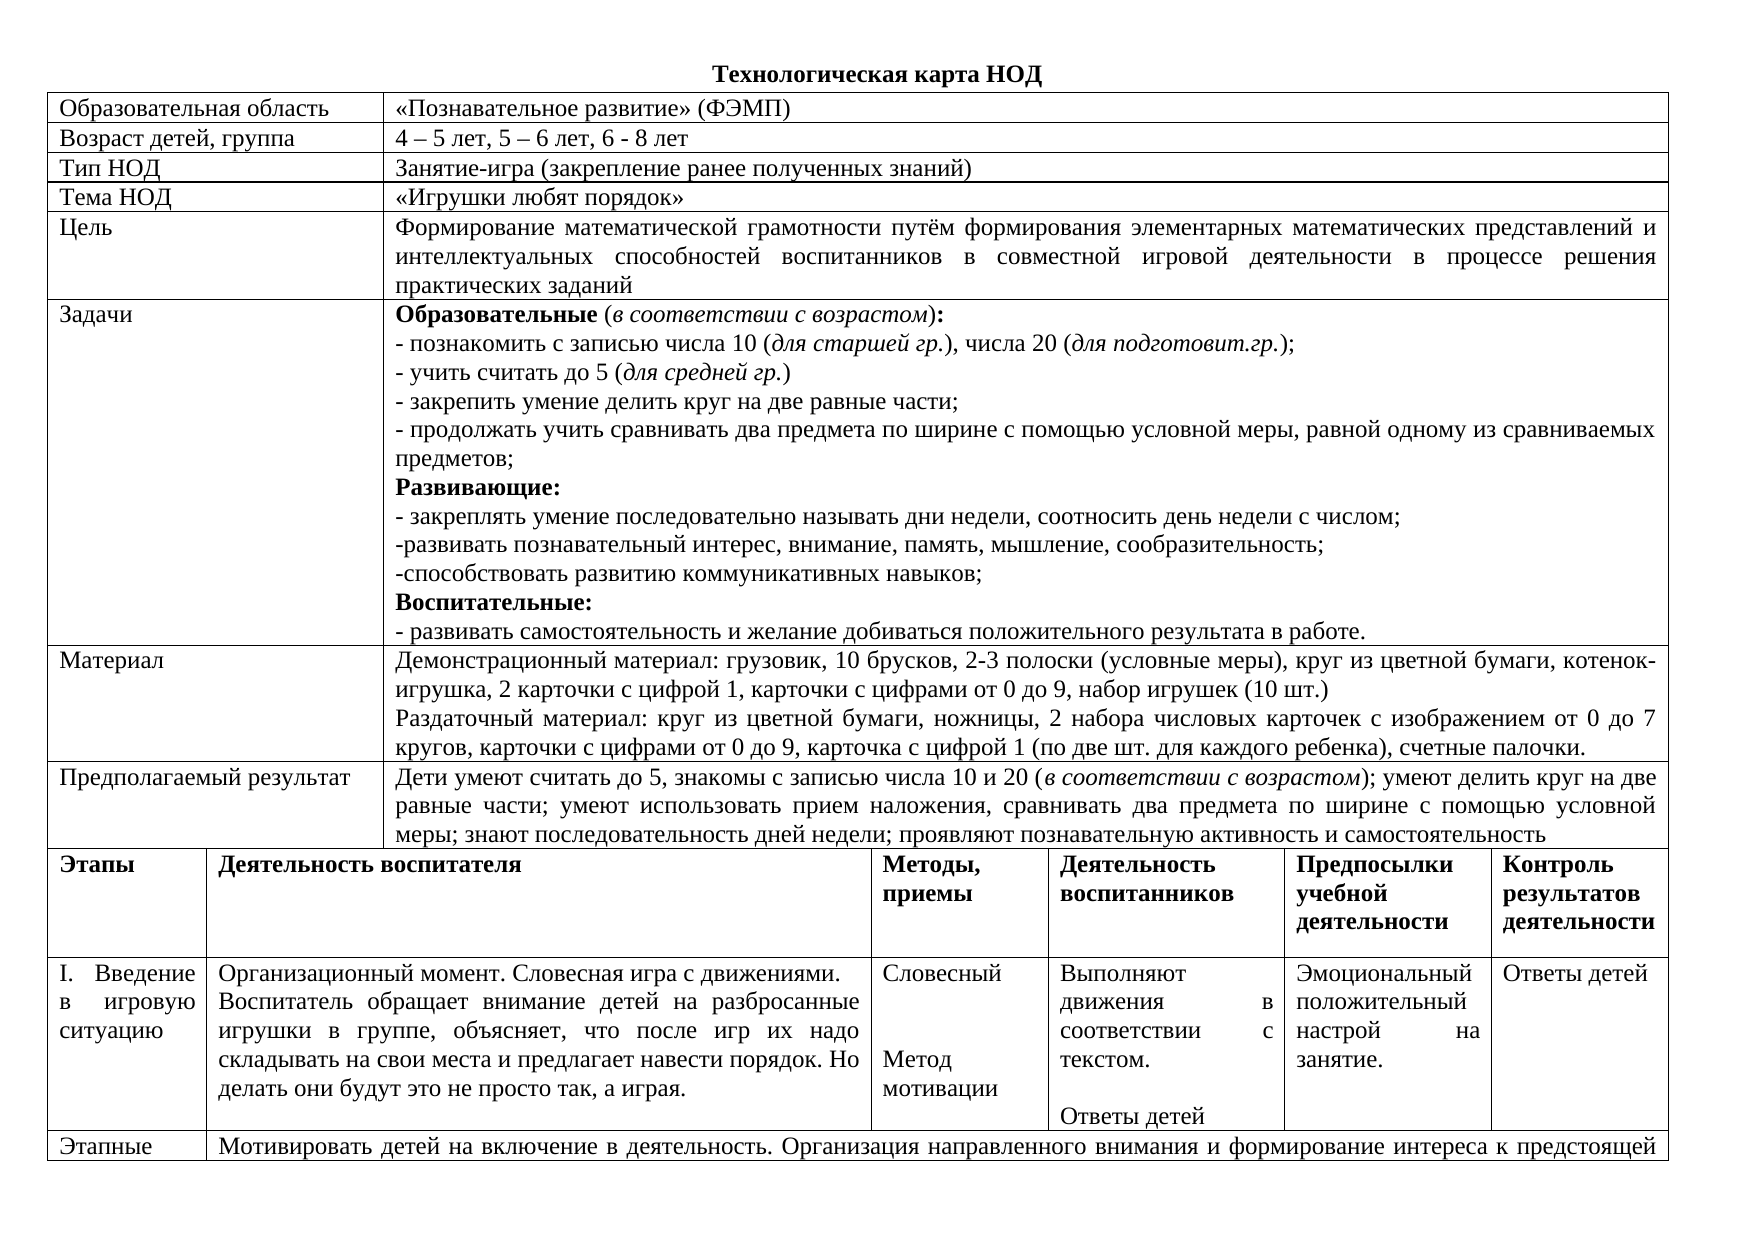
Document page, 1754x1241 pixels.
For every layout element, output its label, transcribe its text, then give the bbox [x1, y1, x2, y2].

table_cell Формирование математической грамотности путём формирования элементарных математических представлений и интеллектуальных способностей воспитанников в совместной игровой деятельности в процессе решения практических заданий [384, 212, 1668, 298]
table_cell Методы, приемы [872, 849, 1048, 957]
table_cell Дети умеют считать до 5, знакомы с записью числа 10 и 20 (в соответствии с возрастом); умеют делить круг на две равные части; умеют использовать прием наложения, сравнивать два предмета по ширине с помощью условной меры; знают последовательность дней недели; проявляют познавательную активность и самостоятельность [384, 762, 1668, 848]
table_cell Словесный Метод мотивации [872, 958, 1048, 1130]
table_cell Предполагаемый результат [48, 762, 383, 848]
table_cell Возраст детей, группа [48, 123, 383, 152]
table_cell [207, 1131, 1668, 1160]
table_cell Эмоциональный положительный настрой на занятие. [1285, 958, 1491, 1130]
table_cell Выполняют движения в соответствии с текстом. Ответы детей [1049, 958, 1284, 1130]
table_cell Материал [48, 646, 383, 761]
table_cell Предпосылки учебной деятельности [1285, 849, 1491, 957]
table_cell Задачи [48, 300, 383, 644]
table_cell «Игрушки любят порядок» [384, 183, 1668, 211]
table_cell Образовательные (в соответствии с возрастом): - познакомить с записью числа 10 (для старшей гр.), числа 20 (для подготовит.гр.); - учить считать до 5 (для средней гр.) - закрепить умение делить круг на две равные части; - продолжать учить сравнивать два предмета по ширине с помощью условной меры, равной одному из сравниваемых предметов; Развивающие: - закреплять умение последовательно называть дни недели, соотносить день недели с числом; -развивать познавательный интерес, внимание, память, мышление, сообразительность; -способствовать развитию коммуникативных навыков; Воспитательные: - развивать самостоятельность и желание добиваться положительного результата в работе. [384, 300, 1668, 644]
table_cell Деятельность воспитателя [207, 849, 871, 957]
table_cell Этапные задачи. [48, 1131, 206, 1160]
table_cell Демонстрационный материал: грузовик, 10 брусков, 2-3 полоски (условные меры), круг из цветной бумаги, котенок-игрушка, 2 карточки с цифрой 1, карточки с цифрами от 0 до 9, набор игрушек (10 шт.) Раздаточный материал: круг из цветной бумаги, ножницы, 2 набора числовых карточек с изображением от 0 до 7 кругов, карточки с цифрами от 0 до 9, карточка с цифрой 1 (по две шт. для каждого ребенка), счетные палочки. [384, 646, 1668, 761]
table_header Образовательная область [48, 93, 383, 122]
table_cell Этапы [48, 849, 206, 957]
table_cell Организационный момент. Словесная игра с движениями. Воспитатель обращает внимание детей на разбросанные игрушки в группе, объясняет, что после игр их надо складывать на свои места и предлагает навести порядок. Но делать они будут это не просто так, а играя. [207, 958, 871, 1130]
table_cell Занятие-игра (закрепление ранее полученных знаний) [384, 153, 1668, 181]
table_cell Контроль результатов деятельности [1492, 849, 1668, 957]
table_cell Ответы детей [1492, 958, 1668, 1130]
table_cell Тип НОД [48, 153, 383, 181]
table_cell Деятельность воспитанников [1049, 849, 1284, 957]
table_header «Познавательное развитие» (ФЭМП) [384, 93, 1668, 122]
table_cell 4 – 5 лет, 5 – 6 лет, 6 - 8 лет [384, 123, 1668, 152]
table_cell Цель [48, 212, 383, 298]
text Технологическая карта НОД [59, 59, 1695, 88]
table_cell I. Введение в игровую ситуацию [48, 958, 206, 1130]
table_cell Тема НОД [48, 183, 383, 211]
